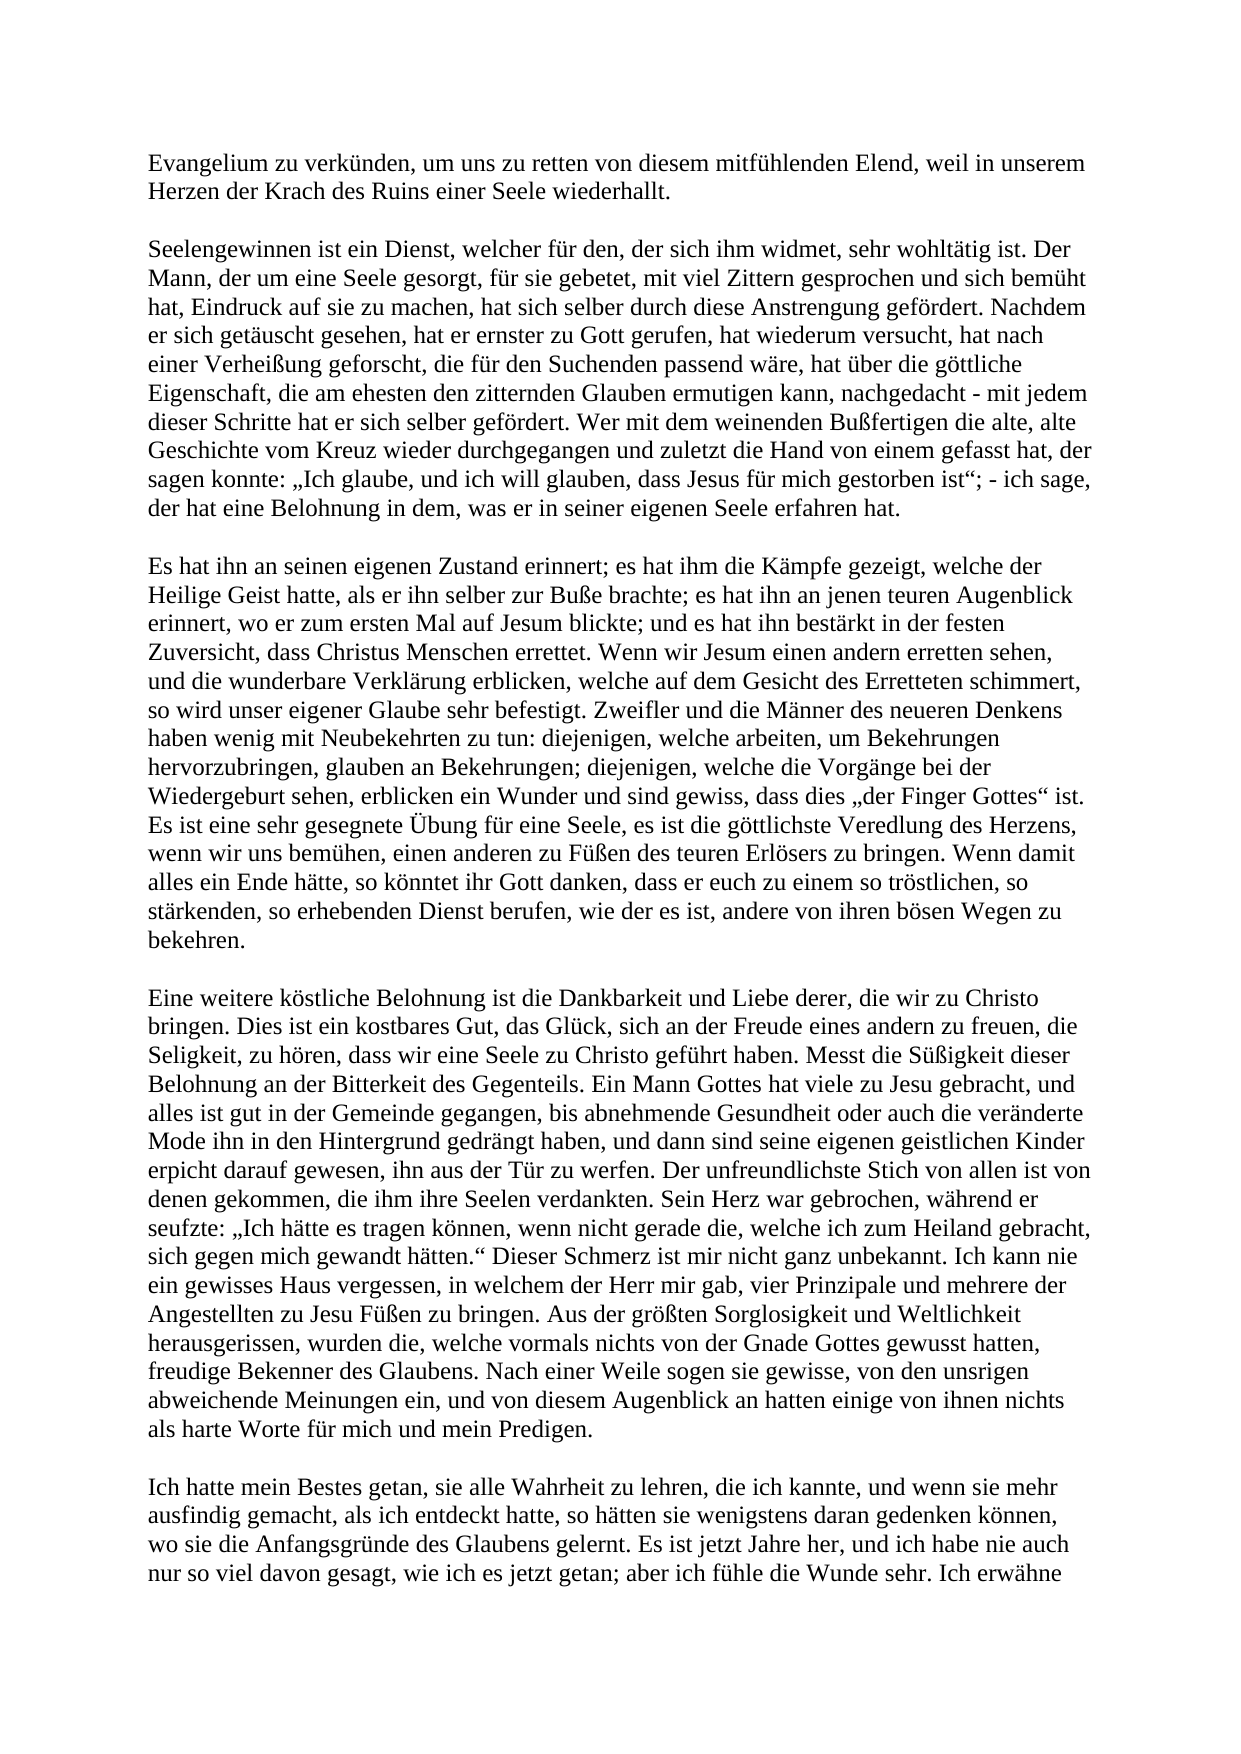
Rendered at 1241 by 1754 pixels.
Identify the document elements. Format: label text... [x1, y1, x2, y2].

text Seelengewinnen ist ein Dienst, welcher für den, der sich ihm widmet, sehr wohltätig ist. Der Mann, der um eine Seele gesorgt, für sie gebetet, mit viel Zittern gesprochen und sich bemüht hat, Eindruck auf sie zu machen, hat sich selber durch diese Anstrengung gefördert. Nachdem er sich getäuscht gesehen, hat er ernster zu Gott gerufen, hat wiederum versucht, hat nach einer Verheißung geforscht, die für den Suchenden passend wäre, hat über die göttliche Eigenschaft, die am ehesten den zitternden Glauben ermutigen kann, nachgedacht - mit jedem dieser Schritte hat er sich selber gefördert. Wer mit dem weinenden Bußfertigen die alte, alte Geschichte vom Kreuz wieder durchgegangen und zuletzt die Hand von einem gefasst hat, der sagen konnte: „Ich glaube, und ich will glauben, dass Jesus für mich gestorben ist“; - ich sage, der hat eine Belohnung in dem, was er in seiner eigenen Seele erfahren hat. [148, 234, 1093, 522]
text Eine weitere köstliche Belohnung ist die Dankbarkeit und Liebe derer, die wir zu Christo bringen. Dies ist ein kostbares Gut, das Glück, sich an der Freude eines andern zu freuen, die Seligkeit, zu hören, dass wir eine Seele zu Christo geführt haben. Messt die Süßigkeit dieser Belohnung an der Bitterkeit des Gegenteils. Ein Mann Gottes hat viele zu Jesu gebracht, und alles ist gut in der Gemeinde gegangen, bis abnehmende Gesundheit oder auch die veränderte Mode ihn in den Hintergrund gedrängt haben, und dann sind seine eigenen geistlichen Kinder erpicht darauf gewesen, ihn aus der Tür zu werfen. Der unfreundlichste Stich von allen ist von denen gekommen, die ihm ihre Seelen verdankten. Sein Herz war gebrochen, während er seufzte: „Ich hätte es tragen können, wenn nicht gerade die, welche ich zum Heiland gebracht, sich gegen mich gewandt hätten.“ Dieser Schmerz ist mir nicht ganz unbekannt. Ich kann nie ein gewisses Haus vergessen, in welchem der Herr mir gab, vier Prinzipale und mehrere der Angestellten zu Jesu Füßen zu bringen. Aus der größten Sorglosigkeit und Weltlichkeit herausgerissen, wurden die, welche vormals nichts von der Gnade Gottes gewusst hatten, freudige Bekenner des Glaubens. Nach einer Weile sogen sie gewisse, von den unsrigen abweichende Meinungen ein, und von diesem Augenblick an hatten einige von ihnen nichts als harte Worte für mich und mein Predigen. [148, 983, 1093, 1443]
text Es hat ihn an seinen eigenen Zustand erinnert; es hat ihm die Kämpfe gezeigt, welche der Heilige Geist hatte, als er ihn selber zur Buße brachte; es hat ihn an jenen teuren Augenblick erinnert, wo er zum ersten Mal auf Jesum blickte; und es hat ihn bestärkt in der festen Zuversicht, dass Christus Menschen errettet. Wenn wir Jesum einen andern erretten sehen, und die wunderbare Verklärung erblicken, welche auf dem Gesicht des Erretteten schimmert, so wird unser eigener Glaube sehr befestigt. Zweifler und die Männer des neueren Denkens haben wenig mit Neubekehrten zu tun: diejenigen, welche arbeiten, um Bekehrungen hervorzubringen, glauben an Bekehrungen; diejenigen, welche die Vorgänge bei der Wiedergeburt sehen, erblicken ein Wunder und sind gewiss, dass dies „der Finger Gottes“ ist. Es ist eine sehr gesegnete Übung für eine Seele, es ist die göttlichste Veredlung des Herzens, wenn wir uns bemühen, einen anderen zu Füßen des teuren Erlösers zu bringen. Wenn damit alles ein Ende hätte, so könntet ihr Gott danken, dass er euch zu einem so tröstlichen, so stärkenden, so erhebenden Dienst berufen, wie der es ist, andere von ihren bösen Wegen zu bekehren. [148, 551, 1093, 953]
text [148, 148, 1093, 205]
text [148, 1472, 1093, 1587]
